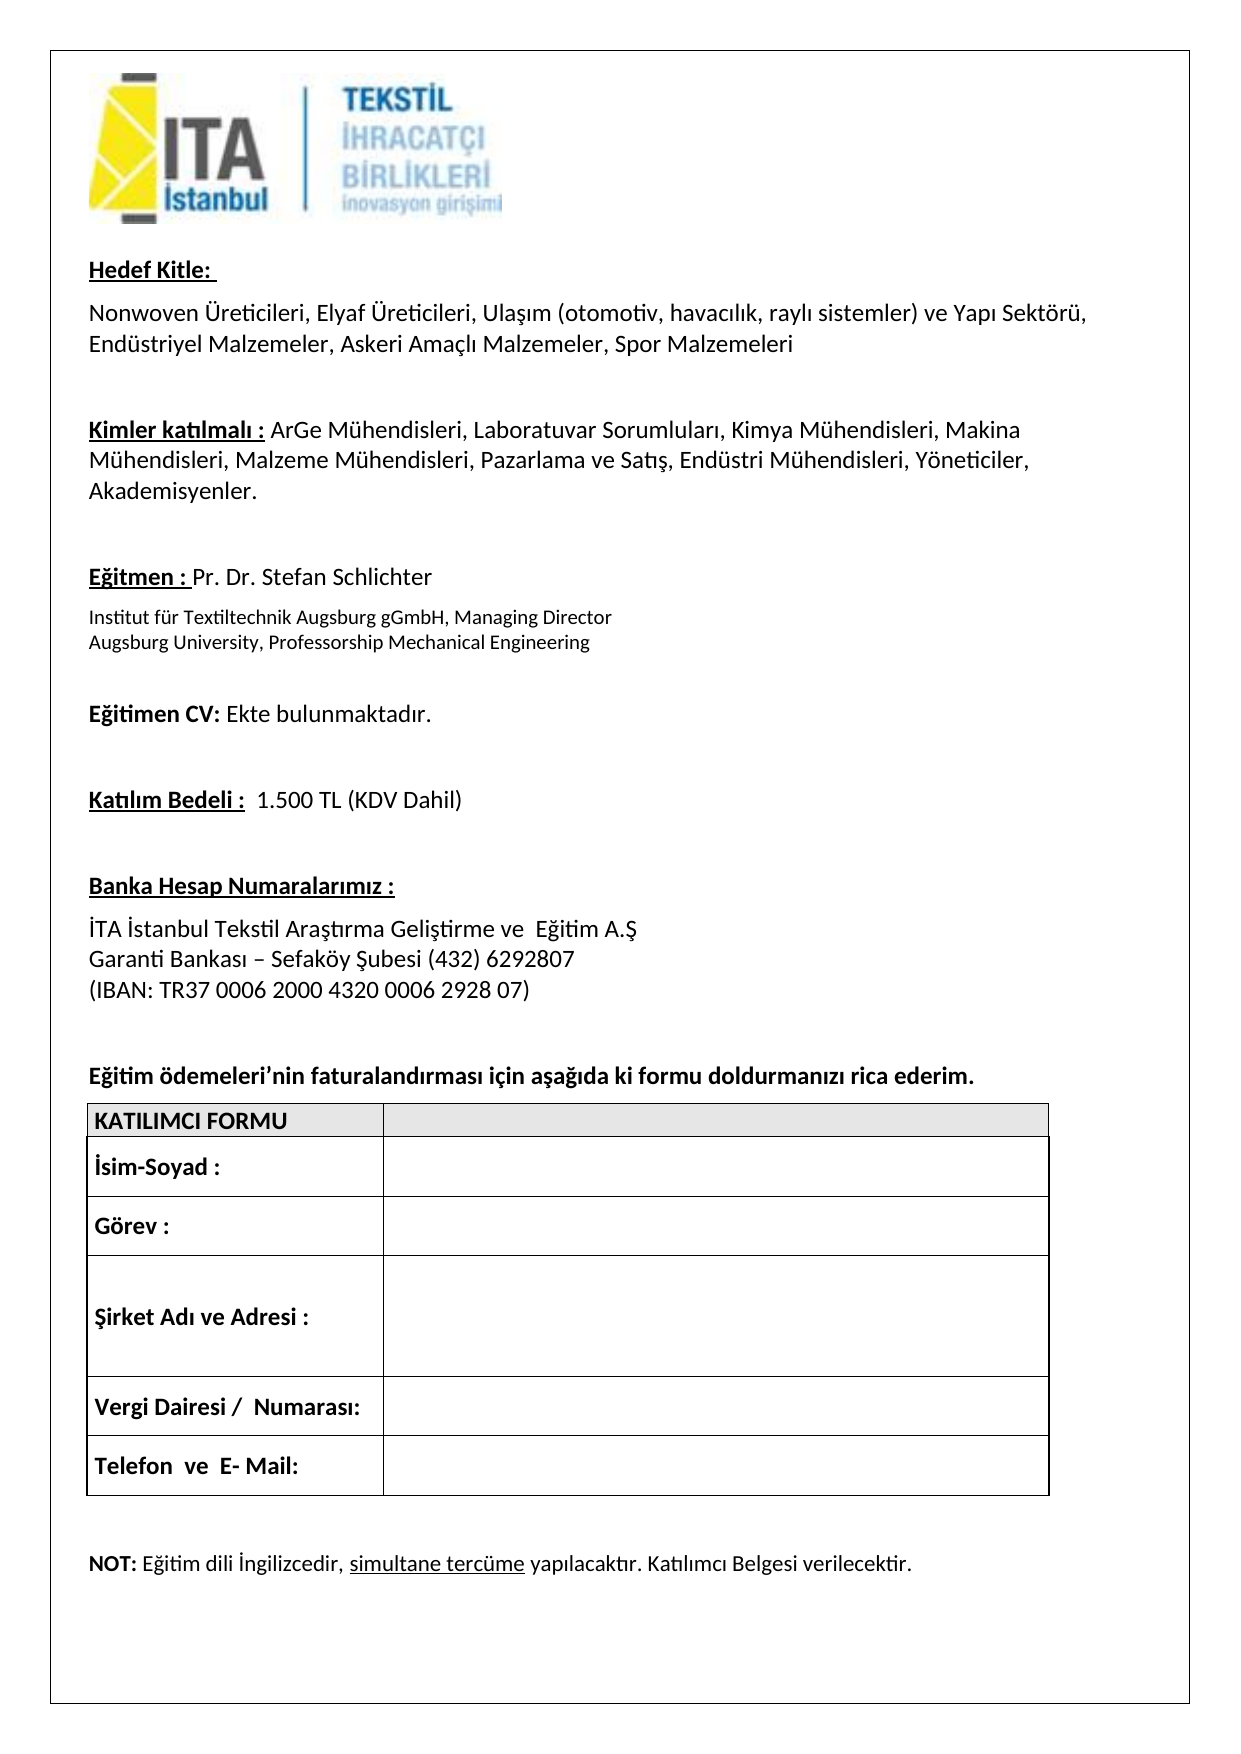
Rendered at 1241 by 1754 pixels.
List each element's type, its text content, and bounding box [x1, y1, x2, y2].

table_cell [384, 1436, 1048, 1495]
table_cell Görev : [88, 1197, 383, 1255]
table_cell Vergi Dairesi / Numarası: [88, 1377, 383, 1435]
text Banka Hesap Numaralarımız : [89, 870, 1152, 901]
text İTA İstanbul Tekstil Araştırma Geliştirme ve Eğitim A.Ş [89, 913, 1152, 943]
text Garanti Bankası – Sefaköy Şubesi (432) 6292807 [89, 943, 1152, 974]
table_cell Telefon ve E- Mail: [88, 1436, 383, 1495]
table_cell [384, 1256, 1048, 1376]
table_header KATILIMCI FORMU [88, 1104, 383, 1136]
text NOT: Eğitim dili İngilizcedir, simultane tercüme yapılacaktır. Katılımcı Belgesi verilecektir. [89, 1549, 1152, 1577]
table_cell [384, 1197, 1048, 1255]
text Augsburg University, Professorship Mechanical Engineering [89, 629, 1152, 655]
text (IBAN: TR37 0006 2000 4320 0006 2928 07) [89, 974, 1152, 1004]
text Eğitmen : Pr. Dr. Stefan Schlichter [89, 561, 1152, 592]
table_header [384, 1104, 1048, 1136]
table_cell İsim-Soyad : [88, 1137, 383, 1196]
text Kimler katılmalı : ArGe Mühendisleri, Laboratuvar Sorumluları, Kimya Mühendisleri, Makina Mühendisleri, Malzeme Mühendisleri, Pazarlama ve Satış, Endüstri Mühendisleri, Yöneticiler, Akademisyenler. [89, 414, 1152, 506]
picture [88, 73, 502, 224]
table_cell [384, 1377, 1048, 1435]
text Eğitimen CV: Ekte bulunmaktadır. [89, 698, 1152, 728]
text Katılım Bedeli : 1.500 TL (KDV Dahil) [89, 784, 1152, 814]
table_cell Şirket Adı ve Adresi : [88, 1256, 383, 1376]
text Institut für Textiltechnik Augsburg gGmbH, Managing Director [89, 604, 1152, 629]
text Nonwoven Üreticileri, Elyaf Üreticileri, Ulaşım (otomotiv, havacılık, raylı sistemler) ve Yapı Sektörü, Endüstriyel Malzemeler, Askeri Amaçlı Malzemeler, Spor Malzemeleri [89, 297, 1152, 358]
text Eğitim ödemeleri’nin faturalandırması için aşağıda ki formu doldurmanızı rica ederim. [89, 1060, 1152, 1091]
text Hedef Kitle: [89, 254, 1152, 285]
table_cell [384, 1137, 1048, 1196]
